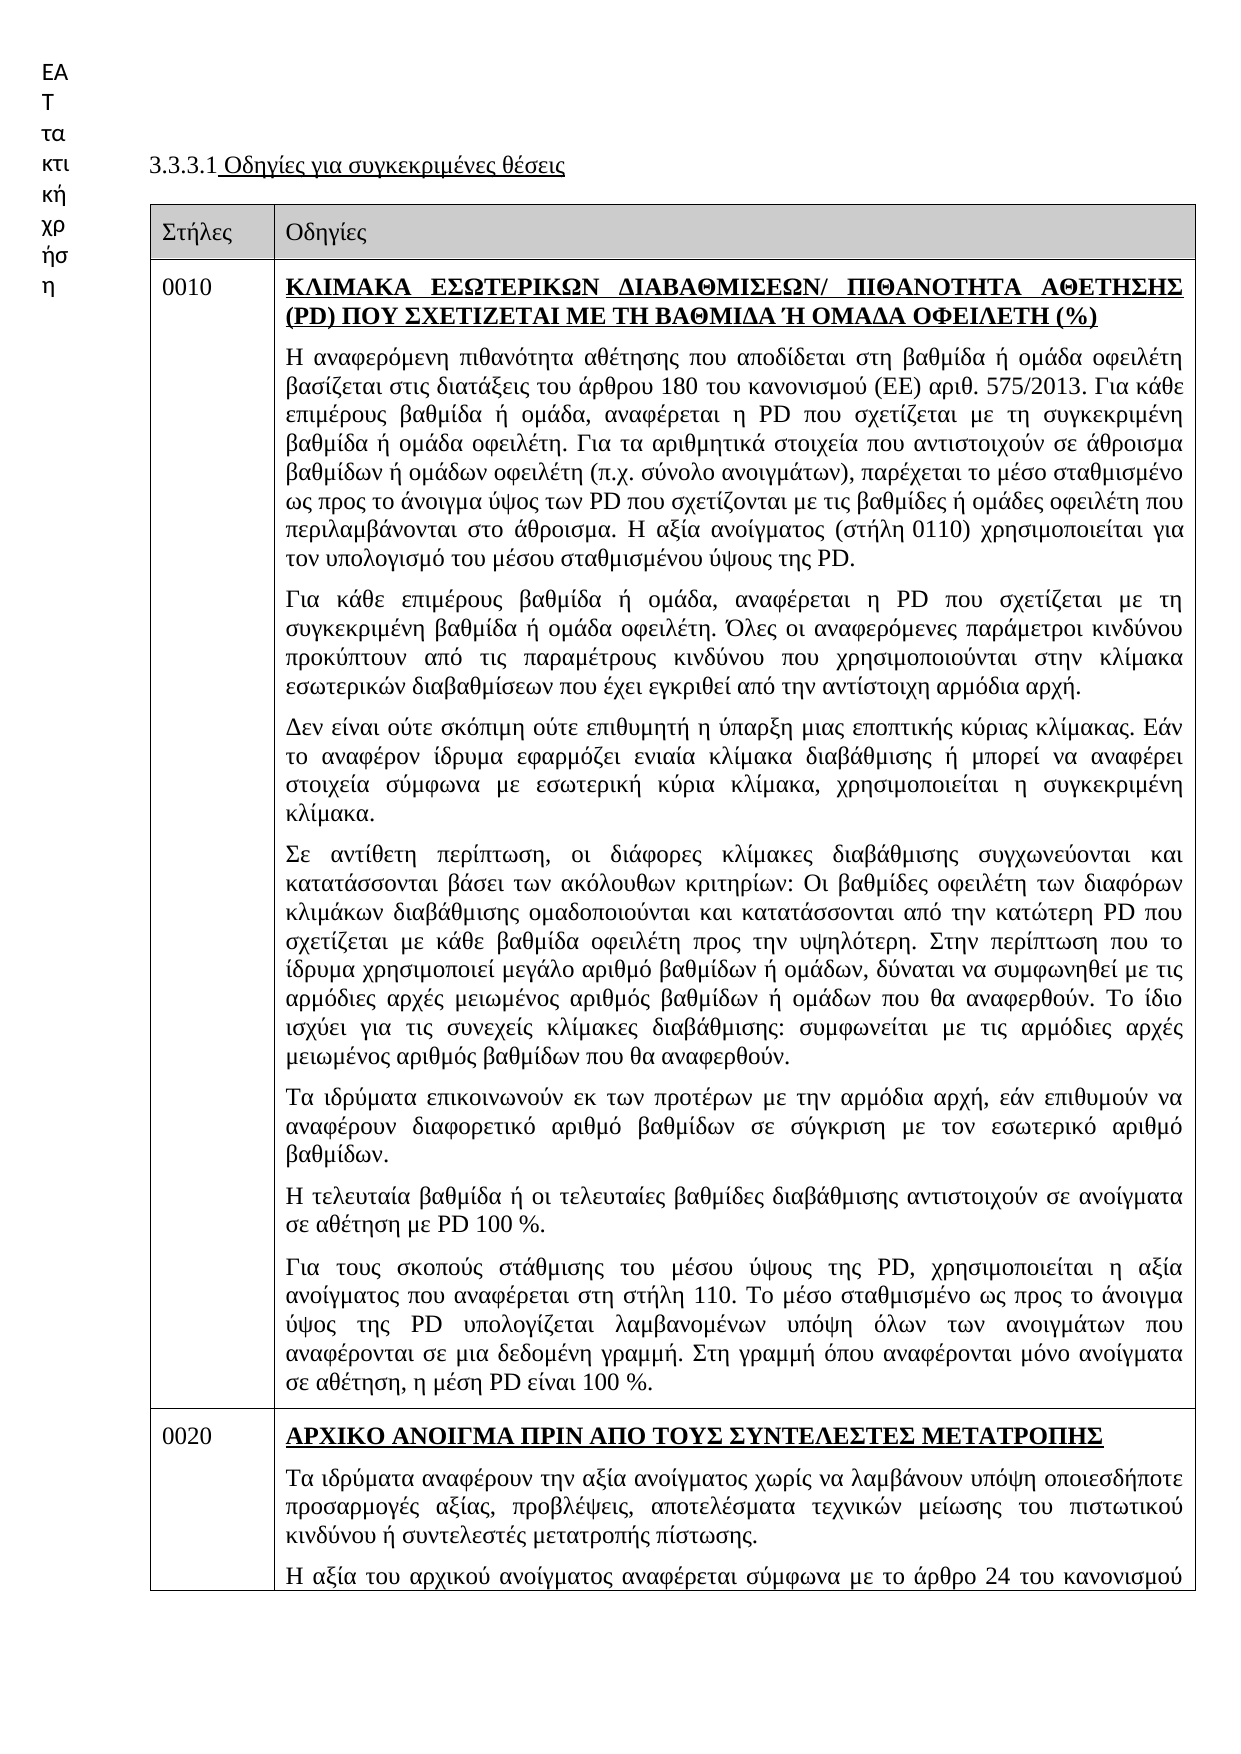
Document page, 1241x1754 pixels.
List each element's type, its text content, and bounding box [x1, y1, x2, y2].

table_cell 0020 [151, 1409, 274, 1590]
table_header Στήλες [151, 205, 274, 258]
table_cell 0010 [151, 260, 274, 1408]
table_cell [275, 1409, 1195, 1590]
table_header Οδηγίες [275, 205, 1195, 258]
table_cell ΚΛΙΜΑΚΑ ΕΣΩΤΕΡΙΚΩΝ ΔΙΑΒΑΘΜΙΣΕΩΝ/ ΠΙΘΑΝΟΤΗΤΑ ΑΘΕΤΗΣΗΣ (PD) ΠΟΥ ΣΧΕΤΙΖΕΤΑΙ ΜΕ ΤΗ ΒΑΘΜΙΔΑ Ή ΟΜΑΔΑ ΟΦΕΙΛΕΤΗ (%) Η αναφερόμενη πιθανότητα αθέτησης που αποδίδεται στη βαθμίδα ή ομάδα οφειλέτη βασίζεται στις διατάξεις του άρθρου 180 του κανονισμού (ΕΕ) αριθ. 575/2013. Για κάθε επιμέρους βαθμίδα ή ομάδα, αναφέρεται η PD που σχετίζεται με τη συγκεκριμένη βαθμίδα ή ομάδα οφειλέτη. Για τα αριθμητικά στοιχεία που αντιστοιχούν σε άθροισμα βαθμίδων ή ομάδων οφειλέτη (π.χ. σύνολο ανοιγμάτων), παρέχεται το μέσο σταθμισμένο ως προς το άνοιγμα ύψος των PD που σχετίζονται με τις βαθμίδες ή ομάδες οφειλέτη που περιλαμβάνονται στο άθροισμα. Η αξία ανοίγματος (στήλη 0110) χρησιμοποιείται για τον υπολογισμό του μέσου σταθμισμένου ύψους της PD. Για κάθε επιμέρους βαθμίδα ή ομάδα, αναφέρεται η PD που σχετίζεται με τη συγκεκριμένη βαθμίδα ή ομάδα οφειλέτη. Όλες οι αναφερόμενες παράμετροι κινδύνου προκύπτουν από τις παραμέτρους κινδύνου που χρησιμοποιούνται στην κλίμακα εσωτερικών διαβαθμίσεων που έχει εγκριθεί από την αντίστοιχη αρμόδια αρχή. Δεν είναι ούτε σκόπιμη ούτε επιθυμητή η ύπαρξη μιας εποπτικής κύριας κλίμακας. Εάν το αναφέρον ίδρυμα εφαρμόζει ενιαία κλίμακα διαβάθμισης ή μπορεί να αναφέρει στοιχεία σύμφωνα με εσωτερική κύρια κλίμακα, χρησιμοποιείται η συγκεκριμένη κλίμακα. Σε αντίθετη περίπτωση, οι διάφορες κλίμακες διαβάθμισης συγχωνεύονται και κατατάσσονται βάσει των ακόλουθων κριτηρίων: Οι βαθμίδες οφειλέτη των διαφόρων κλιμάκων διαβάθμισης ομαδοποιούνται και κατατάσσονται από την κατώτερη PD που σχετίζεται με κάθε βαθμίδα οφειλέτη προς την υψηλότερη. Στην περίπτωση που το ίδρυμα χρησιμοποιεί μεγάλο αριθμό βαθμίδων ή ομάδων, δύναται να συμφωνηθεί με τις αρμόδιες αρχές μειωμένος αριθμός βαθμίδων ή ομάδων που θα αναφερθούν. Το ίδιο ισχύει για τις συνεχείς κλίμακες διαβάθμισης: συμφωνείται με τις αρμόδιες αρχές μειωμένος αριθμός βαθμίδων που θα αναφερθούν. Τα ιδρύματα επικοινωνούν εκ των προτέρων με την αρμόδια αρχή, εάν επιθυμούν να αναφέρουν διαφορετικό αριθμό βαθμίδων σε σύγκριση με τον εσωτερικό αριθμό βαθμίδων. Η τελευταία βαθμίδα ή οι τελευταίες βαθμίδες διαβάθμισης αντιστοιχούν σε ανοίγματα σε αθέτηση με PD 100 %. Για τους σκοπούς στάθμισης του μέσου ύψους της PD, χρησιμοποιείται η αξία ανοίγματος που αναφέρεται στη στήλη 110. Το μέσο σταθμισμένο ως προς το άνοιγμα ύψος της PD υπολογίζεται λαμβανομένων υπόψη όλων των ανοιγμάτων που αναφέρονται σε μια δεδομένη γραμμή. Στη γραμμή όπου αναφέρονται μόνο ανοίγματα σε αθέτηση, η μέση PD είναι 100 %. [275, 260, 1195, 1408]
list 3.3.3.1 Οδηγίες για συγκεκριμένες θέσεις [149, 150, 1090, 179]
